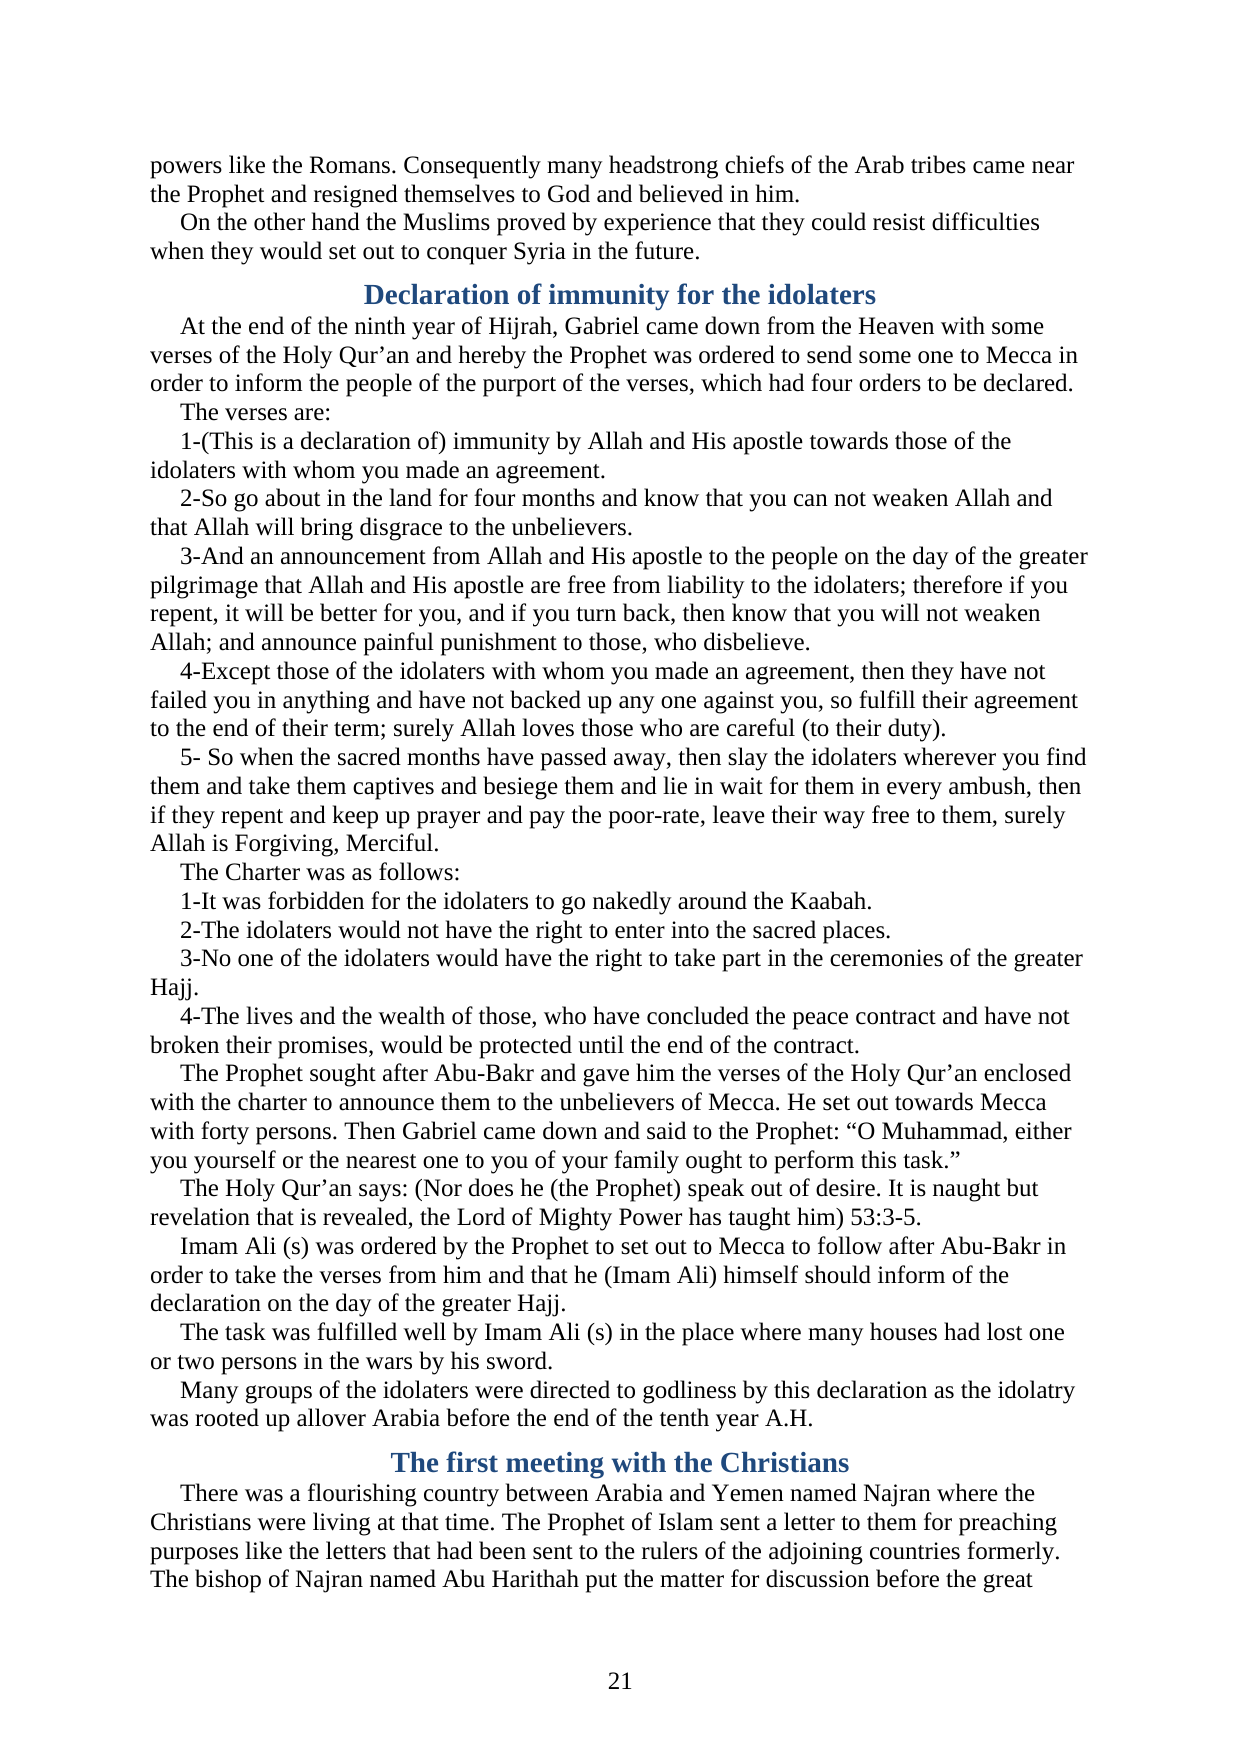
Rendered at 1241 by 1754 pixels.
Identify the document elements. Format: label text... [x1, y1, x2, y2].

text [150, 150, 1090, 207]
subtitle Declaration of immunity for the idolaters [150, 277, 1090, 311]
text The task was fulfilled well by Imam Ali (s) in the place where many houses had lost one or two persons in the wars by his sword. [150, 1317, 1090, 1375]
text 3-No one of the idolaters would have the right to take part in the ceremonies of the greater Hajj. [150, 943, 1090, 1001]
text At the end of the ninth year of Hijrah, Gabriel came down from the Heaven with some verses of the Holy Qur’an and hereby the Prophet was ordered to send some one to Mecca in order to inform the people of the purport of the verses, which had four orders to be declared. [150, 311, 1090, 397]
text The Holy Qur’an says: (Nor does he (the Prophet) speak out of desire. It is naught but revelation that is revealed, the Lord of Mighty Power has taught him) 53:3-5. [150, 1173, 1090, 1231]
text The verses are: [150, 397, 1090, 426]
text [150, 1478, 1090, 1593]
text 2-The idolaters would not have the right to enter into the sacred places. [150, 915, 1090, 943]
text 1-It was forbidden for the idolaters to go nakedly around the Kaabah. [150, 886, 1090, 915]
text 2-So go about in the land for four months and know that you can not weaken Allah and that Allah will bring disgrace to the unbelievers. [150, 483, 1090, 541]
text The Prophet sought after Abu-Bakr and gave him the verses of the Holy Qur’an enclosed with the charter to announce them to the unbelievers of Mecca. He set out towards Mecca with forty persons. Then Gabriel came down and said to the Prophet: “O Muhammad, either you yourself or the nearest one to you of your family ought to perform this task.” [150, 1058, 1090, 1173]
text On the other hand the Muslims proved by experience that they could resist difficulties when they would set out to conquer Syria in the future. [150, 207, 1090, 265]
text 3-And an announcement from Allah and His apostle to the people on the day of the greater pilgrimage that Allah and His apostle are free from liability to the idolaters; therefore if you repent, it will be better for you, and if you turn back, then know that you will not weaken Allah; and announce painful punishment to those, who disbelieve. [150, 541, 1090, 656]
subtitle The first meeting with the Christians [150, 1445, 1090, 1478]
text 4-Except those of the idolaters with whom you made an agreement, then they have not failed you in anything and have not backed up any one against you, so fulfill their agreement to the end of their term; surely Allah loves those who are careful (to their duty). [150, 656, 1090, 742]
text 1-(This is a declaration of) immunity by Allah and His apostle towards those of the idolaters with whom you made an agreement. [150, 426, 1090, 483]
text Imam Ali (s) was ordered by the Prophet to set out to Mecca to follow after Abu-Bakr in order to take the verses from him and that he (Imam Ali) himself should inform of the declaration on the day of the greater Hajj. [150, 1231, 1090, 1317]
text 5- So when the sacred months have passed away, then slay the idolaters wherever you find them and take them captives and besiege them and lie in wait for them in every ambush, then if they repent and keep up prayer and pay the poor-rate, leave their way free to them, surely Allah is Forgiving, Merciful. [150, 742, 1090, 857]
text 4-The lives and the wealth of those, who have concluded the peace contract and have not broken their promises, would be protected until the end of the contract. [150, 1001, 1090, 1058]
text The Charter was as follows: [150, 857, 1090, 886]
text Many groups of the idolaters were directed to godliness by this declaration as the idolatry was rooted up allover Arabia before the end of the tenth year A.H. [150, 1375, 1090, 1432]
